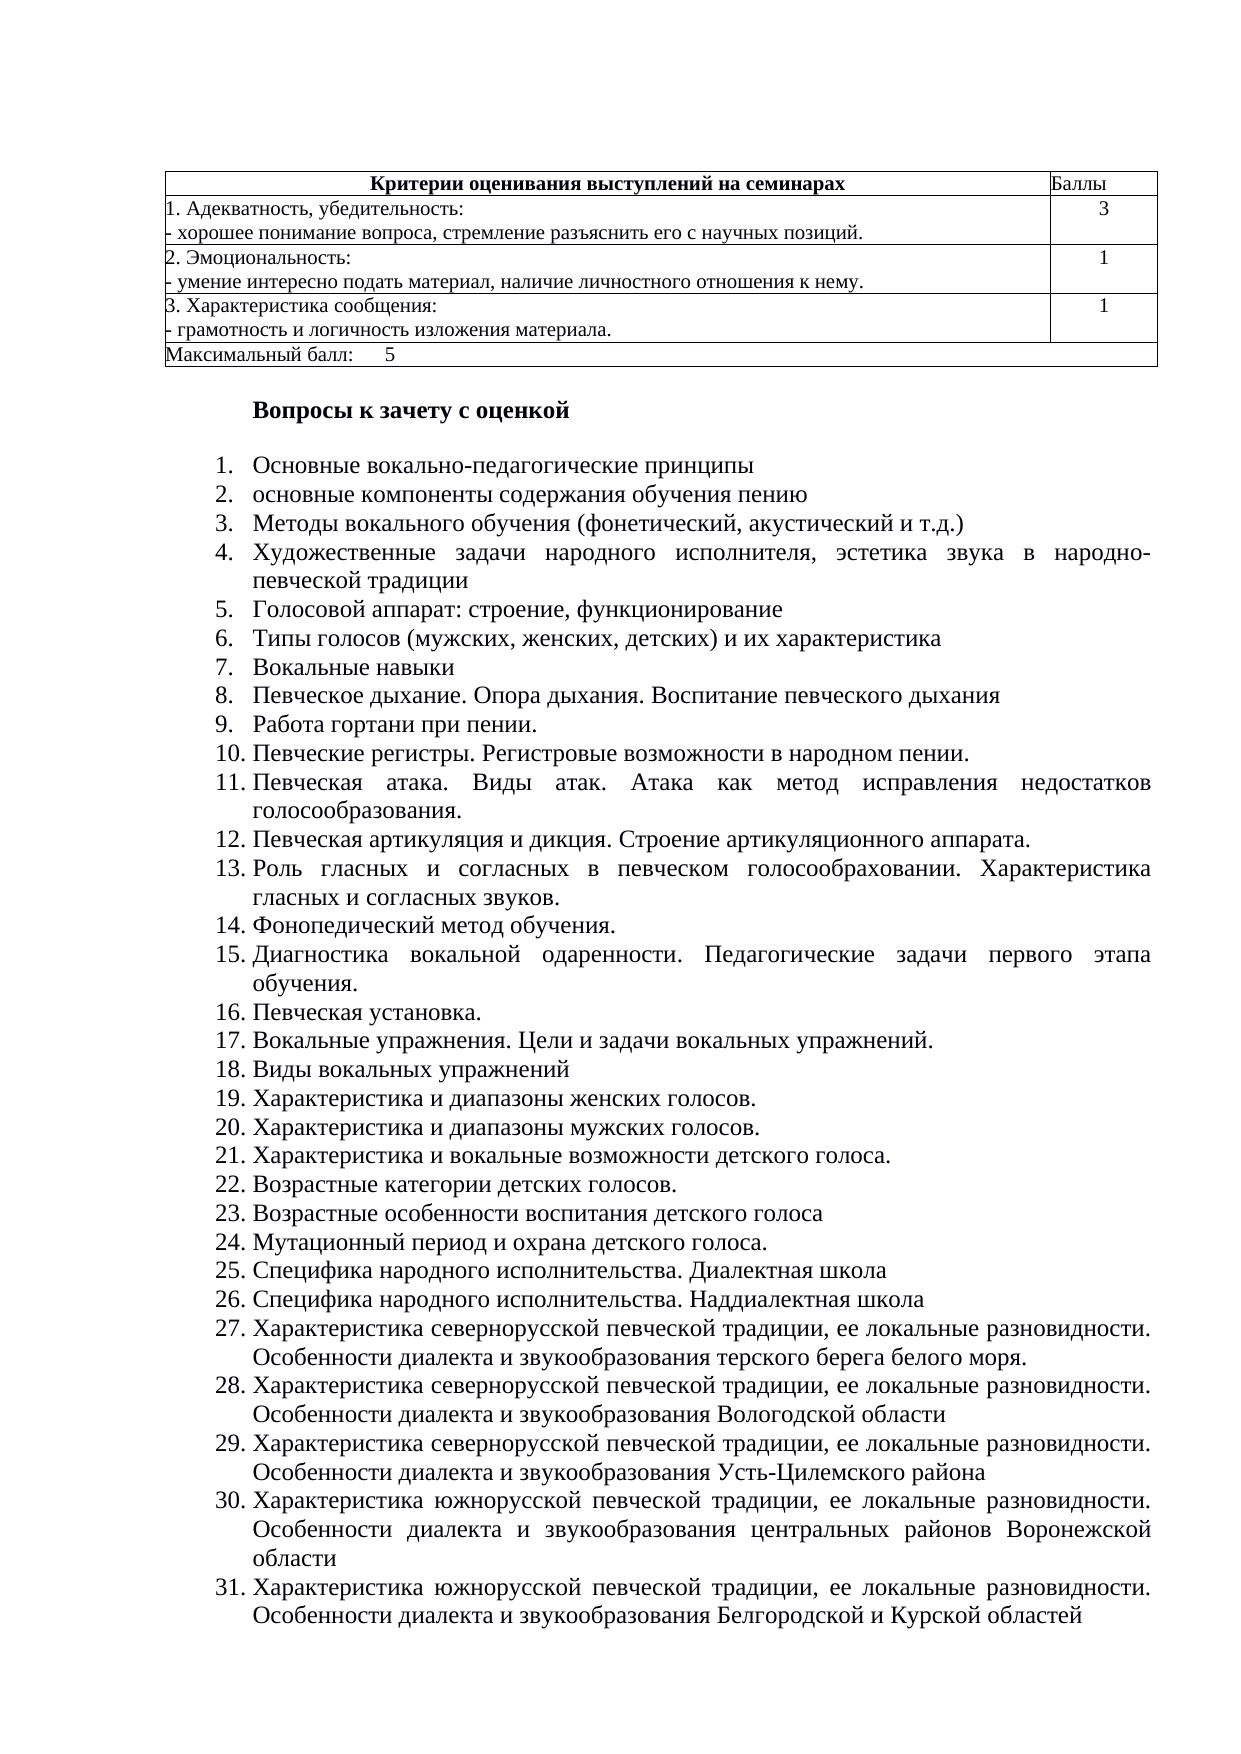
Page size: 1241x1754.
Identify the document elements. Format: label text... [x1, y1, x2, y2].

list Виды вокальных упражнений [215, 1054, 1152, 1083]
list Роль гласных и согласных в певческом голосообраховании. Характеристика гласных и согласных звуков. [215, 853, 1152, 910]
list Художественные задачи народного исполнителя, эстетика звука в народно-певческой традиции [215, 537, 1152, 594]
list Основные вокально-педагогические принципы [215, 450, 1152, 479]
list Певческое дыхание. Опора дыхания. Воспитание певческого дыхания [215, 680, 1152, 709]
table_header Критерии оценивания выступлений на семинарах [166, 172, 1050, 195]
list Диагностика вокальной одаренности. Педагогические задачи первого этапа обучения. [215, 939, 1152, 997]
list основные компоненты содержания обучения пению [215, 479, 1152, 508]
table_cell 1 [1051, 245, 1157, 293]
list Голосовой аппарат: строение, функционирование [215, 594, 1152, 623]
list Характеристика севернорусской певческой традиции, ее локальные разновидности. Особенности диалекта и звукообразования Усть-Цилемского района [215, 1428, 1152, 1485]
list Возрастные особенности воспитания детского голоса [215, 1198, 1152, 1227]
list Методы вокального обучения (фонетический, акустический и т.д.) [215, 508, 1152, 537]
list Певческая атака. Виды атак. Атака как метод исправления недостатков голосообразования. [215, 767, 1152, 824]
list Характеристика и диапазоны мужских голосов. [215, 1112, 1152, 1140]
list Возрастные категории детских голосов. [215, 1169, 1152, 1198]
list Характеристика и вокальные возможности детского голоса. [215, 1140, 1152, 1169]
list Специфика народного исполнительства. Наддиалектная школа [215, 1284, 1152, 1313]
table_cell 3 [1051, 196, 1157, 244]
list Работа гортани при пении. [215, 709, 1152, 738]
list Певческие регистры. Регистровые возможности в народном пении. [215, 738, 1152, 767]
list Вокальные упражнения. Цели и задачи вокальных упражнений. [215, 1025, 1152, 1054]
list Характеристика севернорусской певческой традиции, ее локальные разновидности. Особенности диалекта и звукообразования Вологодской области [215, 1370, 1152, 1428]
list Характеристика южнорусской певческой традиции, ее локальные разновидности. Особенности диалекта и звукообразования Белгородской и Курской областей [215, 1572, 1152, 1629]
text Вопросы к зачету с оценкой [252, 395, 1152, 424]
list Типы голосов (мужских, женских, детских) и их характеристика [215, 623, 1152, 652]
list Мутационный период и охрана детского голоса. [215, 1227, 1152, 1255]
list Характеристика севернорусской певческой традиции, ее локальные разновидности. Особенности диалекта и звукообразования терского берега белого моря. [215, 1313, 1152, 1370]
list Фонопедический метод обучения. [215, 910, 1152, 939]
table_cell 1 [1051, 294, 1157, 341]
list Певческая установка. [215, 997, 1152, 1025]
list Певческая артикуляция и дикция. Строение артикуляционного аппарата. [215, 824, 1152, 853]
list Характеристика и диапазоны женских голосов. [215, 1083, 1152, 1112]
table_cell Максимальный балл: 5 [166, 343, 1157, 366]
list Специфика народного исполнительства. Диалектная школа [215, 1255, 1152, 1284]
list Вокальные навыки [215, 652, 1152, 680]
list Характеристика южнорусской певческой традиции, ее локальные разновидности. Особенности диалекта и звукообразования центральных районов Воронежской области [215, 1485, 1152, 1572]
table_header Баллы [1051, 172, 1157, 195]
